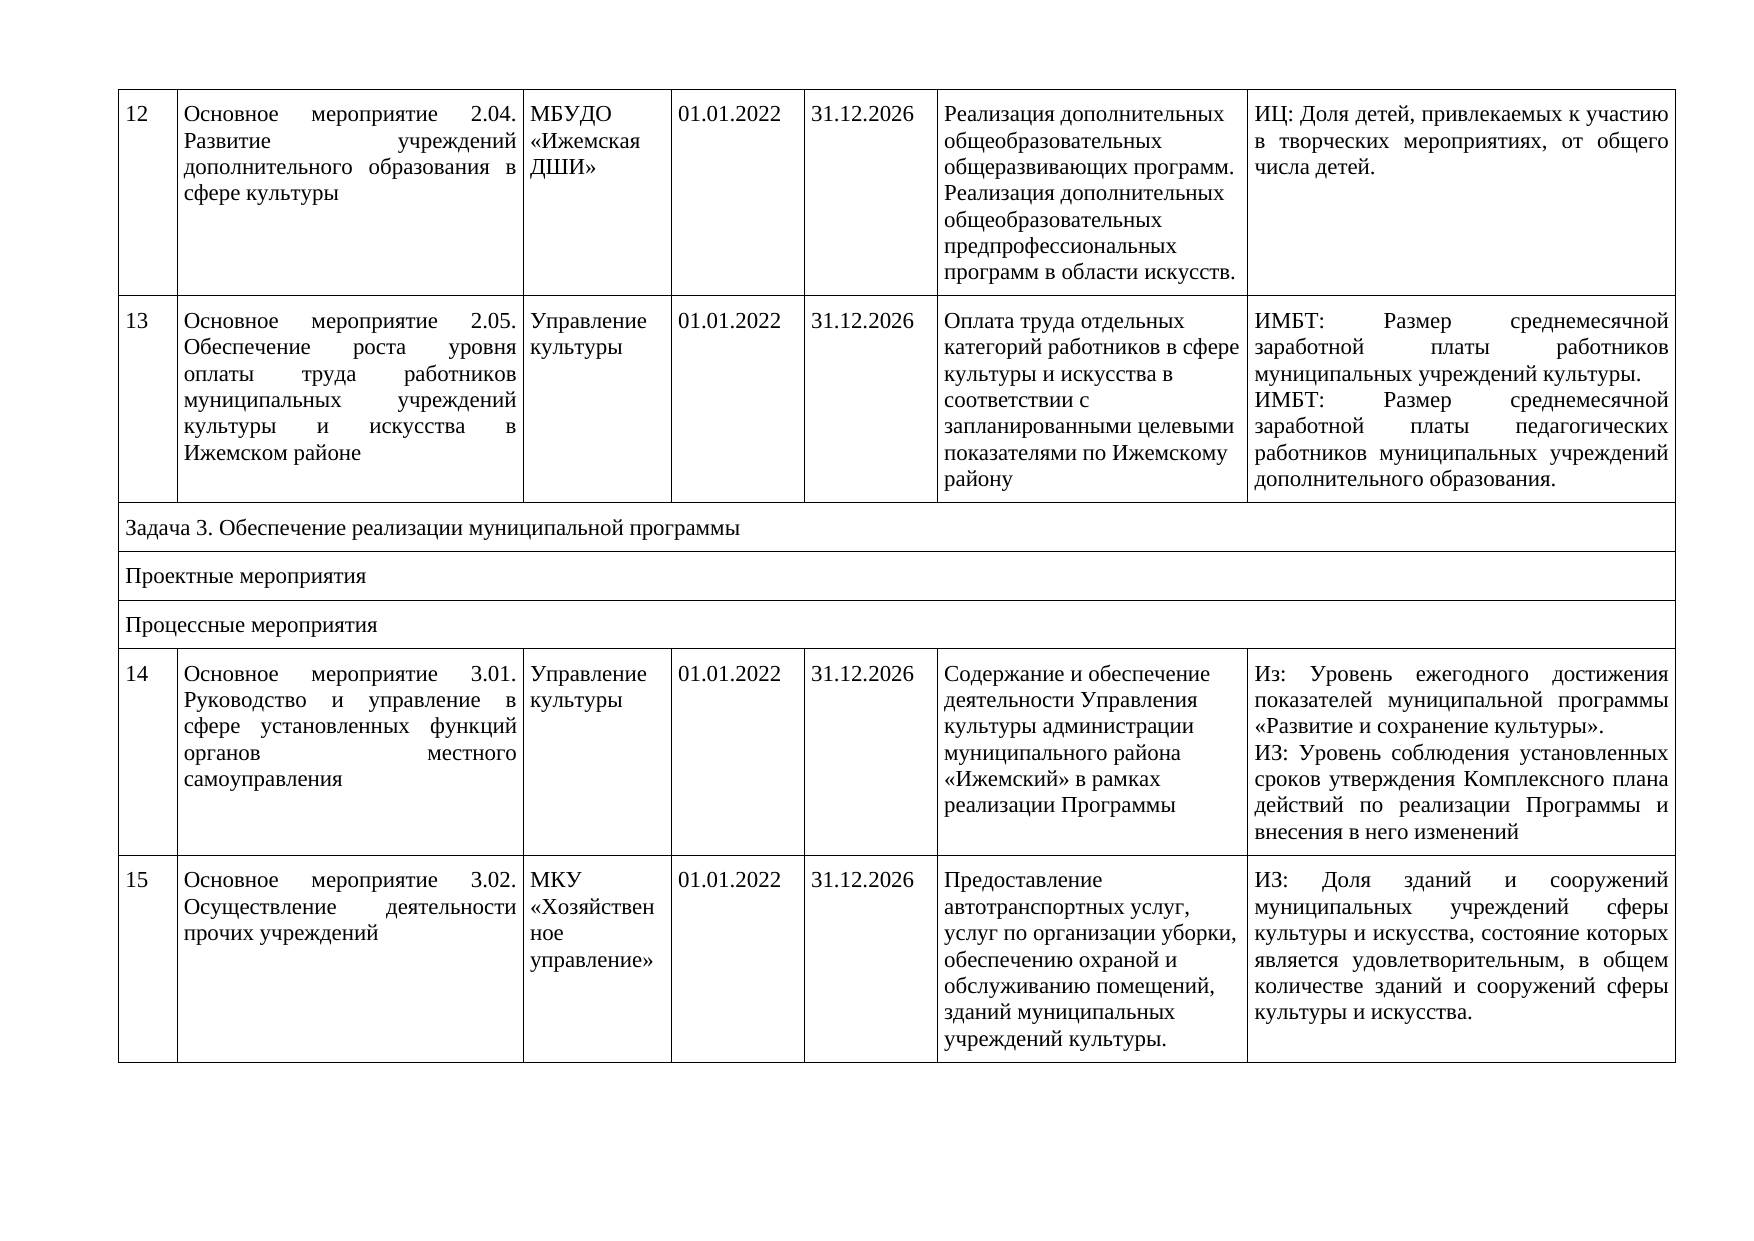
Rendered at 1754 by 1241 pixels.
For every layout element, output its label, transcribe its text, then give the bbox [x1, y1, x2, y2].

table_cell МБУДО «Ижемская ДШИ» [524, 90, 671, 295]
table_cell Содержание и обеспечение деятельности Управления культуры администрации муниципального района «Ижемский» в рамках реализации Программы [938, 649, 1247, 855]
table_cell Основное мероприятие 2.04. Развитие учреждений дополнительного образования в сфере культуры [178, 90, 523, 295]
table_cell 01.01.2022 [672, 856, 804, 1062]
table_cell 31.12.2026 [805, 296, 937, 502]
table_cell 31.12.2026 [805, 90, 937, 295]
table_cell Процессные мероприятия [119, 601, 1675, 648]
table_cell 01.01.2022 [672, 90, 804, 295]
table_cell Управление культуры [524, 649, 671, 855]
table_cell 31.12.2026 [805, 649, 937, 855]
table_cell 14 [119, 649, 177, 855]
table_cell Управление культуры [524, 296, 671, 502]
table_cell Основное мероприятие 3.01. Руководство и управление в сфере установленных функций органов местного самоуправления [178, 649, 523, 855]
table_cell Основное мероприятие 2.05. Обеспечение роста уровня оплаты труда работников муниципальных учреждений культуры и искусства в Ижемском районе [178, 296, 523, 502]
table_cell 31.12.2026 [805, 856, 937, 1062]
table_cell Реализация дополнительных общеобразовательных общеразвивающих программ. Реализация дополнительных общеобразовательных предпрофессиональных программ в области искусств. [938, 90, 1247, 295]
table_cell МКУ «Хозяйственное управление» [524, 856, 671, 1062]
table_cell ИЦ: Доля детей, привлекаемых к участию в творческих мероприятиях, от общего числа детей. [1248, 90, 1675, 295]
table_cell Проектные мероприятия [119, 552, 1675, 599]
table_cell Задача 3. Обеспечение реализации муниципальной программы [119, 503, 1675, 551]
table_cell 01.01.2022 [672, 649, 804, 855]
table_cell 15 [119, 856, 177, 1062]
table_cell 01.01.2022 [672, 296, 804, 502]
table_cell ИЗ: Доля зданий и сооружений муниципальных учреждений сферы культуры и искусства, состояние которых является удовлетворительным, в общем количестве зданий и сооружений сферы культуры и искусства. [1248, 856, 1675, 1062]
table_cell ИМБТ: Размер среднемесячной заработной платы работников муниципальных учреждений культуры. ИМБТ: Размер среднемесячной заработной платы педагогических работников муниципальных учреждений дополнительного образования. [1248, 296, 1675, 502]
table_cell Оплата труда отдельных категорий работников в сфере культуры и искусства в соответствии с запланированными целевыми показателями по Ижемскому району [938, 296, 1247, 502]
table_cell 13 [119, 296, 177, 502]
table_cell Предоставление автотранспортных услуг, услуг по организации уборки, обеспечению охраной и обслуживанию помещений, зданий муниципальных учреждений культуры. [938, 856, 1247, 1062]
table_cell Из: Уровень ежегодного достижения показателей муниципальной программы «Развитие и сохранение культуры». ИЗ: Уровень соблюдения установленных сроков утверждения Комплексного плана действий по реализации Программы и внесения в него изменений [1248, 649, 1675, 855]
table_cell 12 [119, 90, 177, 295]
table_cell Основное мероприятие 3.02. Осуществление деятельности прочих учреждений [178, 856, 523, 1062]
